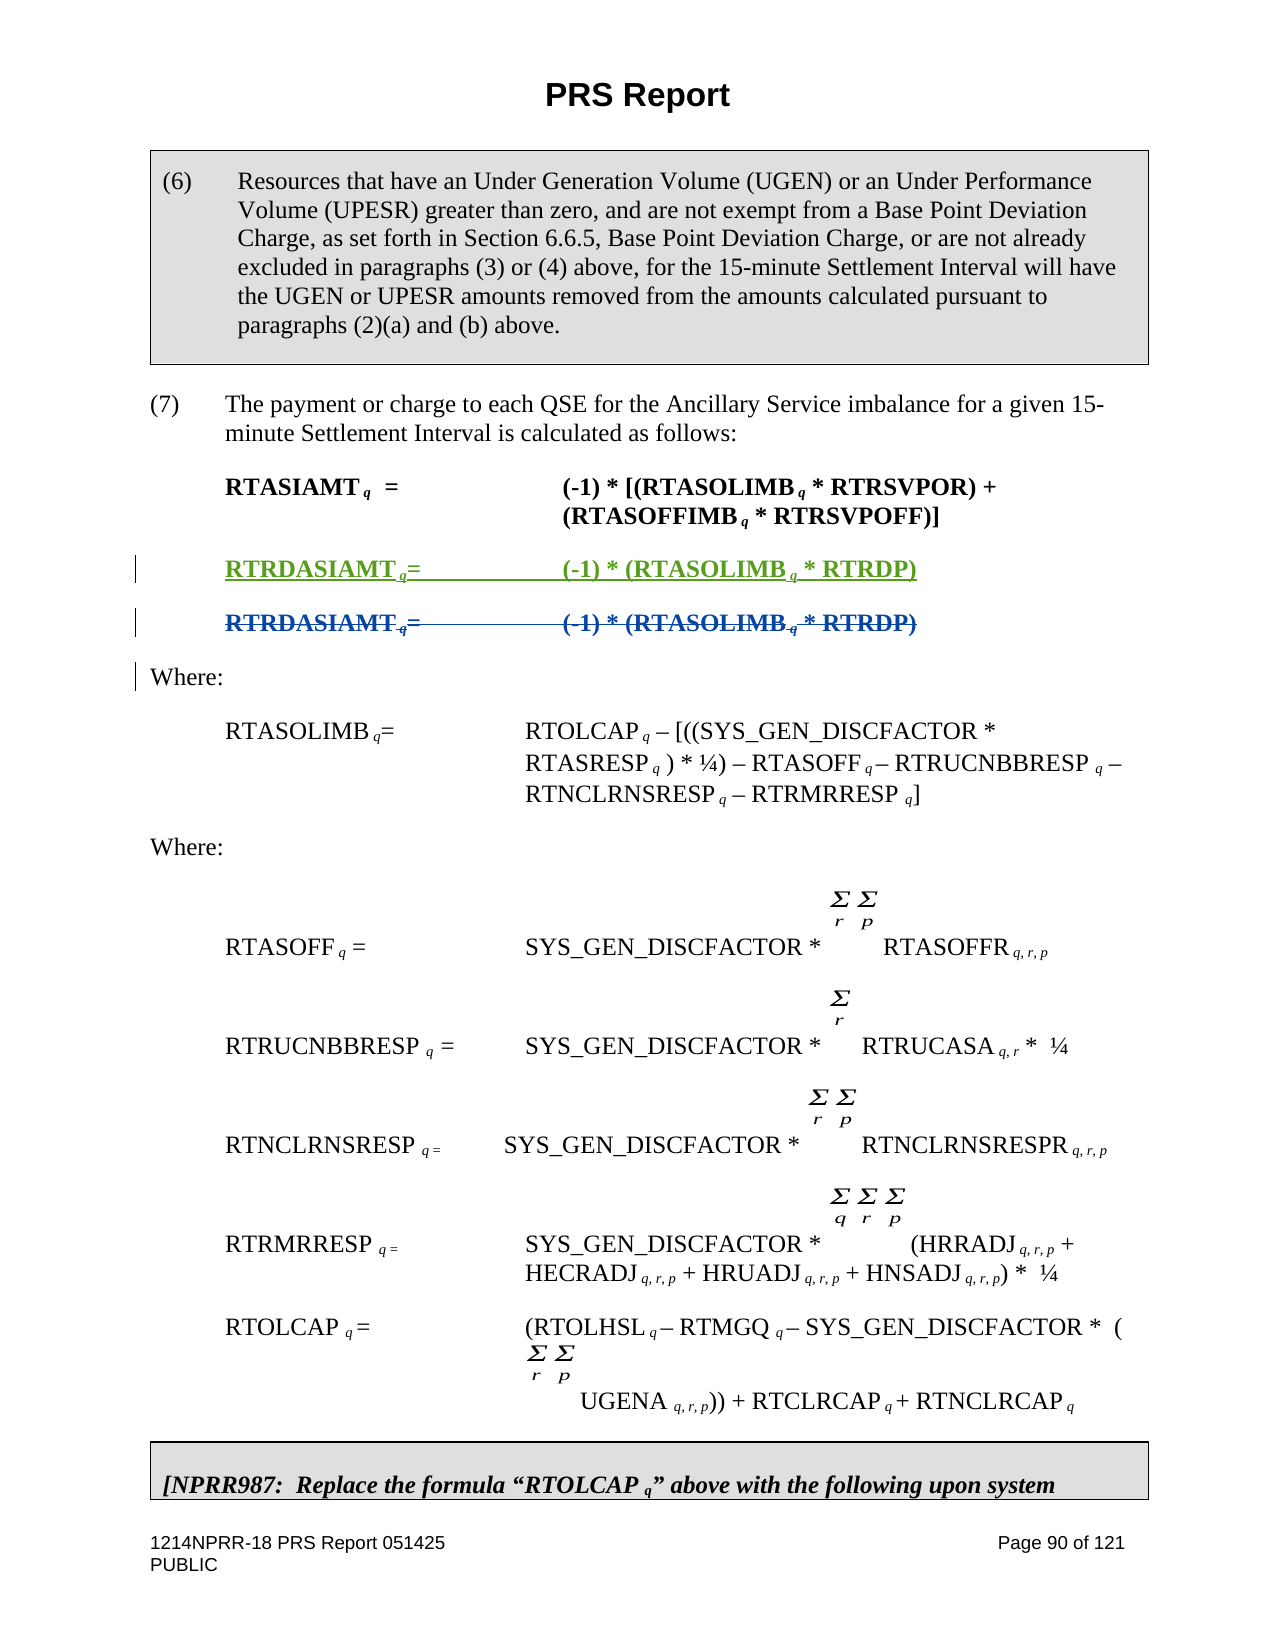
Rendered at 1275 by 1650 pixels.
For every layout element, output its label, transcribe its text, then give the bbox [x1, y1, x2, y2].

text RTRMRRESP q = SYS_GEN_DISCFACTOR * (HRRADJ q, r, p + HECRADJ q, r, p + HRUADJ q, r, p + HNSADJ q, r, p) * ¼ [225, 1184, 1125, 1287]
text Where: [150, 832, 1125, 861]
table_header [151, 151, 1148, 363]
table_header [151, 1443, 1148, 1499]
text (7) The payment or charge to each QSE for the Ancillary Service imbalance for a given 15-minute Settlement Interval is calculated as follows: [150, 389, 1125, 447]
text RTASIAMT q = (-1) * [(RTASOLIMB q * RTRSVPOR) + (RTASOFFIMB q * RTRSVPOFF)] [225, 472, 1125, 529]
text RTNCLRNSRESP q = SYS_GEN_DISCFACTOR * RTNCLRNSRESPR q, r, p [150, 1084, 1125, 1159]
text RTASOLIMB q= RTOLCAP q – [((SYS_GEN_DISCFACTOR * RTASRESP q ) * ¼) – RTASOFF q – RTRUCNBBRESP q – RTNCLRNSRESP q – RTRMRRESP q] [225, 716, 1125, 807]
text RTASOFF q = SYS_GEN_DISCFACTOR * RTASOFFR q, r, p [150, 886, 1125, 960]
text RTOLCAP q = (RTOLHSL q – RTMGQ q – SYS_GEN_DISCFACTOR * (UGENA q, r, p)) + RTCLRCAP q + RTNCLRCAP q [225, 1312, 1125, 1416]
text Where: [150, 662, 1125, 691]
text RTRUCNBBRESP q = SYS_GEN_DISCFACTOR * RTRUCASA q, r * ¼ [150, 985, 1125, 1059]
